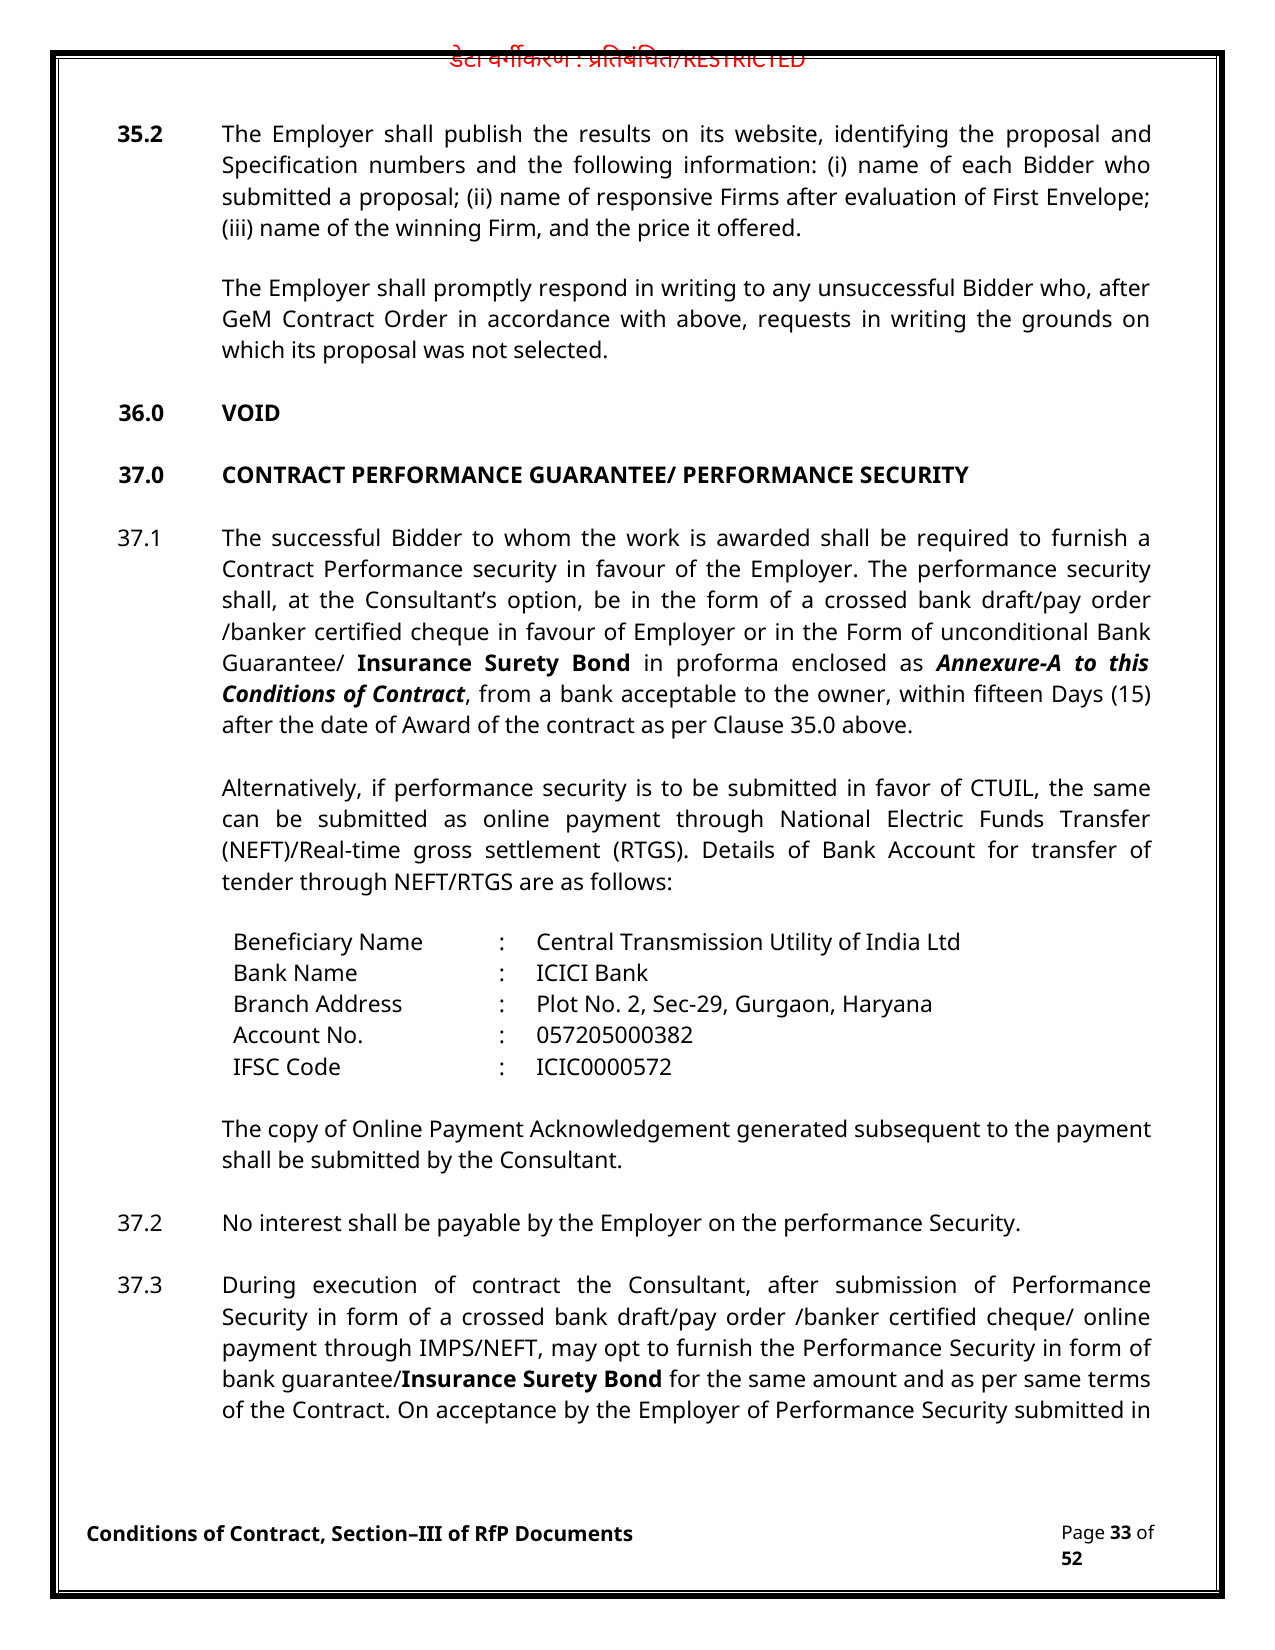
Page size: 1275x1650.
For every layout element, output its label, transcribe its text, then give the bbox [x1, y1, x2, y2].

text 36.0 VOID [118, 397, 1152, 428]
text 37.1 The successful Bidder to whom the work is awarded shall be required to furnish a Contract Performance security in favour of the Employer. The performance security shall, at the Consultant’s option, be in the form of a crossed bank draft/pay order /banker certified cheque in favour of Employer or in the Form of unconditional Bank Guarantee/ Insurance Surety Bond in proforma enclosed as Annexure-A to this Conditions of Contract, from a bank acceptable to the owner, within fifteen Days (15) after the date of Award of the contract as per Clause 35.0 above. [117, 522, 1152, 741]
table_cell : [487, 1020, 525, 1051]
table_cell Bank Name [222, 957, 487, 988]
table_cell : [487, 988, 525, 1019]
table_cell : [487, 1051, 525, 1082]
table_cell IFSC Code [222, 1051, 487, 1082]
text The Employer shall promptly respond in writing to any unsuccessful Bidder who, after GeM Contract Order in accordance with above, requests in writing the grounds on which its proposal was not selected. [117, 272, 1152, 366]
table_cell ICICI Bank [525, 957, 1136, 988]
table_cell Branch Address [222, 988, 487, 1019]
table_header Central Transmission Utility of India Ltd [525, 926, 1136, 957]
table_cell Account No. [222, 1020, 487, 1051]
text Alternatively, if performance security is to be submitted in favor of CTUIL, the same can be submitted as online payment through National Electric Funds Transfer (NEFT)/Real-time gross settlement (RTGS). Details of Bank Account for transfer of tender through NEFT/RTGS are as follows: [222, 772, 1152, 897]
text 37.0 CONTRACT PERFORMANCE GUARANTEE/ PERFORMANCE SECURITY [118, 459, 1152, 491]
text 35.2 The Employer shall publish the results on its website, identifying the proposal and Specification numbers and the following information: (i) name of each Bidder who submitted a proposal; (ii) name of responsive Firms after evaluation of First Envelope; (iii) name of the winning Firm, and the price it offered. [117, 118, 1152, 243]
text The copy of Online Payment Acknowledgement generated subsequent to the payment shall be submitted by the Consultant. [222, 1113, 1152, 1176]
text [117, 1269, 1152, 1426]
table_cell ICIC0000572 [525, 1051, 1136, 1082]
table_header : [487, 926, 525, 957]
table_cell Plot No. 2, Sec-29, Gurgaon, Haryana [525, 988, 1136, 1019]
table_cell : [487, 957, 525, 988]
table_cell 057205000382 [525, 1020, 1136, 1051]
text 37.2 No interest shall be payable by the Employer on the performance Security. [117, 1207, 1152, 1238]
table_header Beneficiary Name [222, 926, 487, 957]
